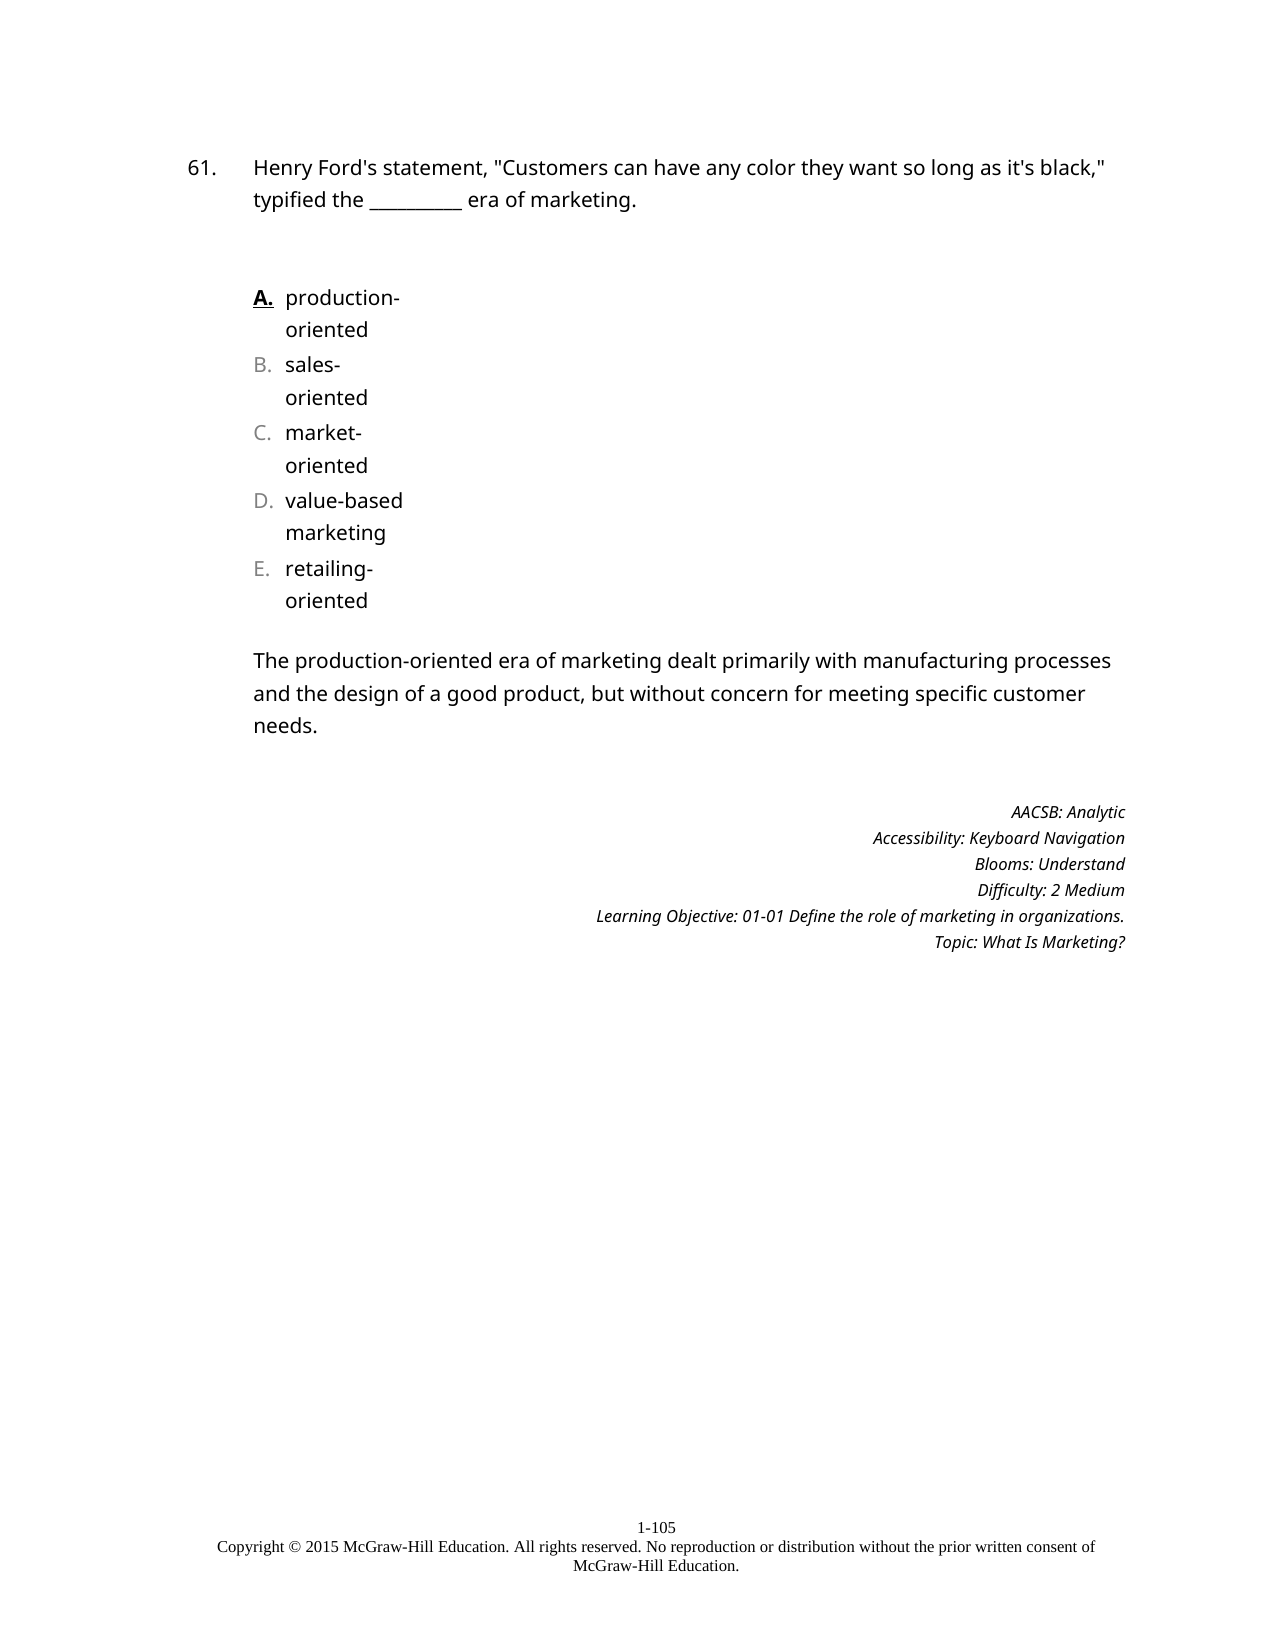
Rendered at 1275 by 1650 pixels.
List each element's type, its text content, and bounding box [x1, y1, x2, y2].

table_header AACSB: Analytic Accessibility: Keyboard Navigation Blooms: Understand Difficulty: 2 Medium Learning Objective: 01-01 Define the role of marketing in organizations. Topic: What Is Marketing? [188, 801, 1125, 990]
table_header 61. [188, 153, 253, 771]
table_header Henry Ford's statement, "Customers can have any color they want so long as it's black," typified the __________ era of marketing. The production-oriented era of marketing dealt primarily with manufacturing processes and the design of a good product, but without concern for meeting specific customer needs. [253, 153, 1125, 771]
